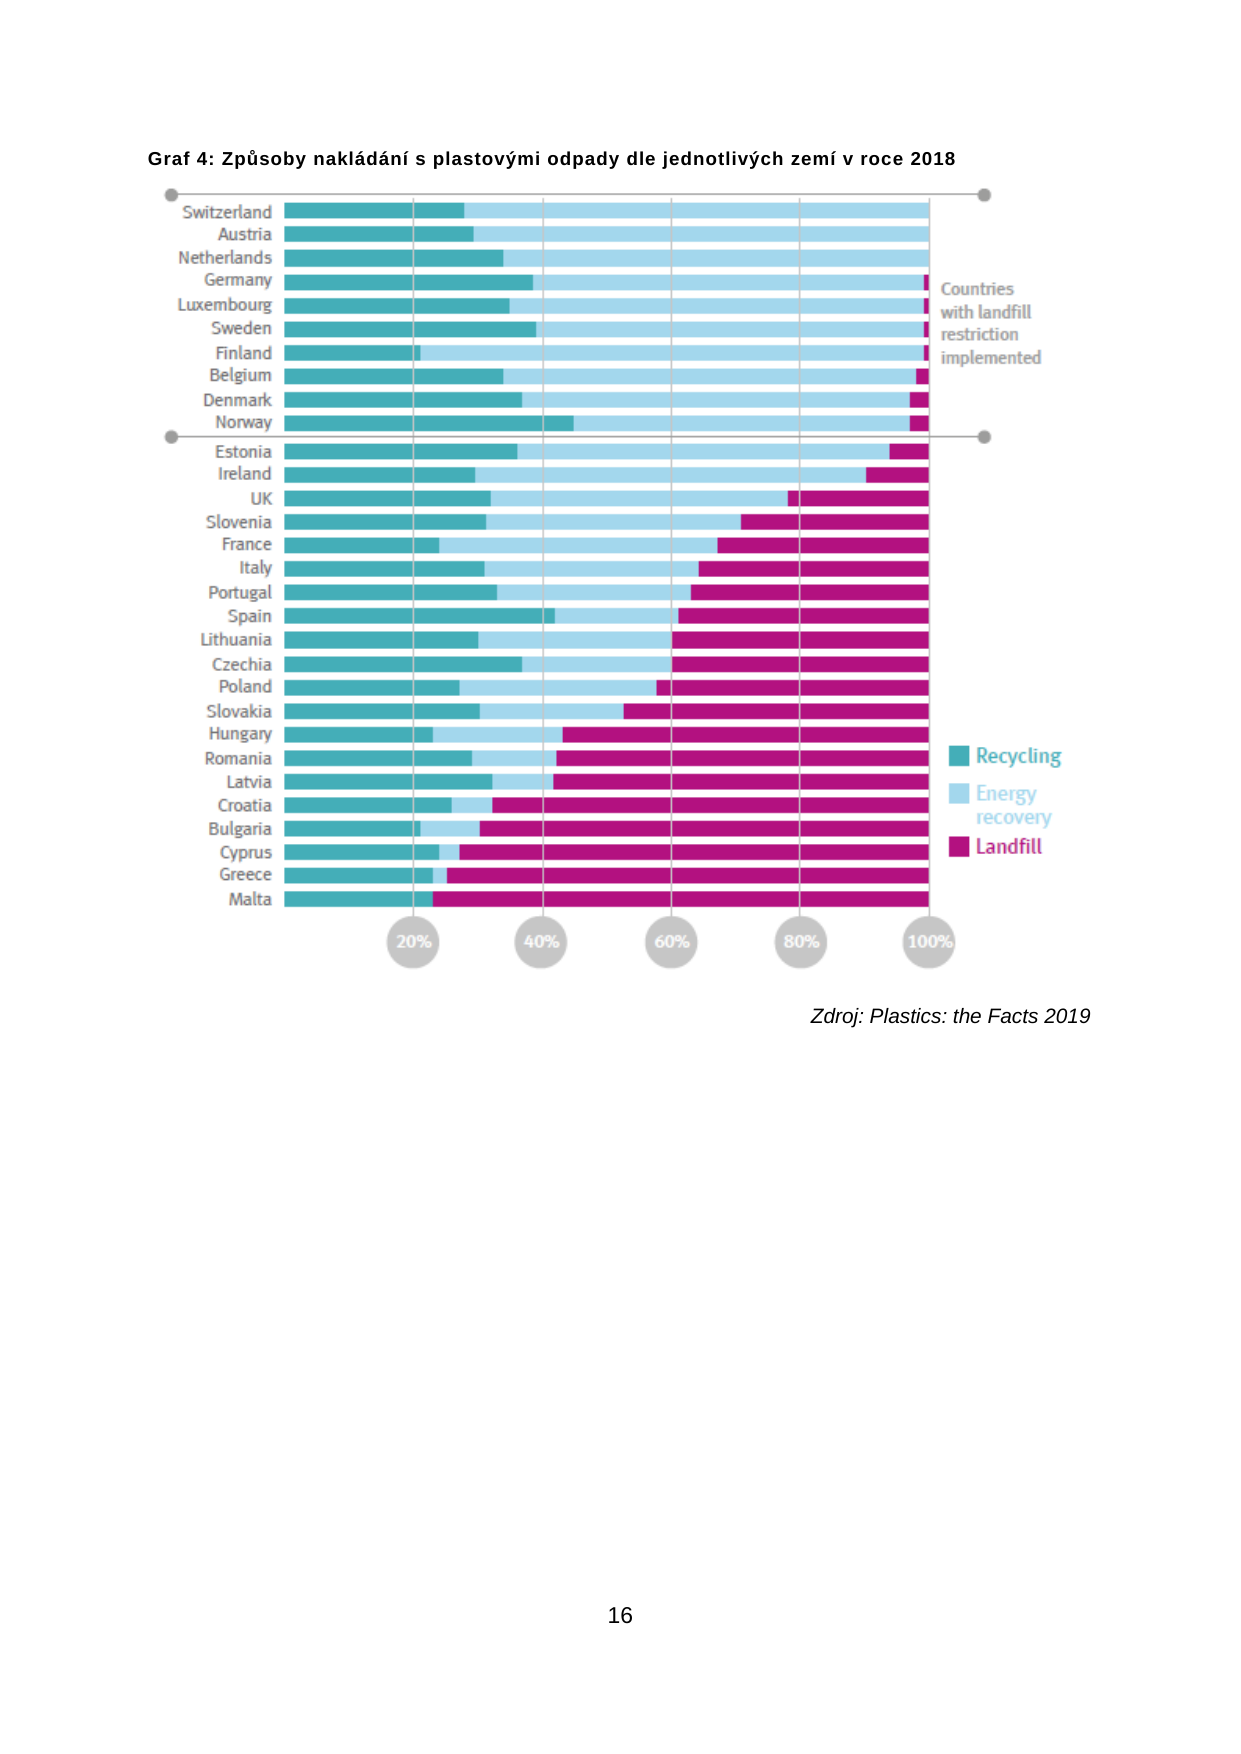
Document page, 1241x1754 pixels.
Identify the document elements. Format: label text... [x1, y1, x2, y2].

text Zdroj: Plastics: the Facts 2019 [148, 1003, 1093, 1027]
text Graf 4: Způsoby nakládání s plastovými odpady dle jednotlivých zemí v roce 2018 [148, 148, 1093, 169]
picture [147, 185, 1065, 987]
